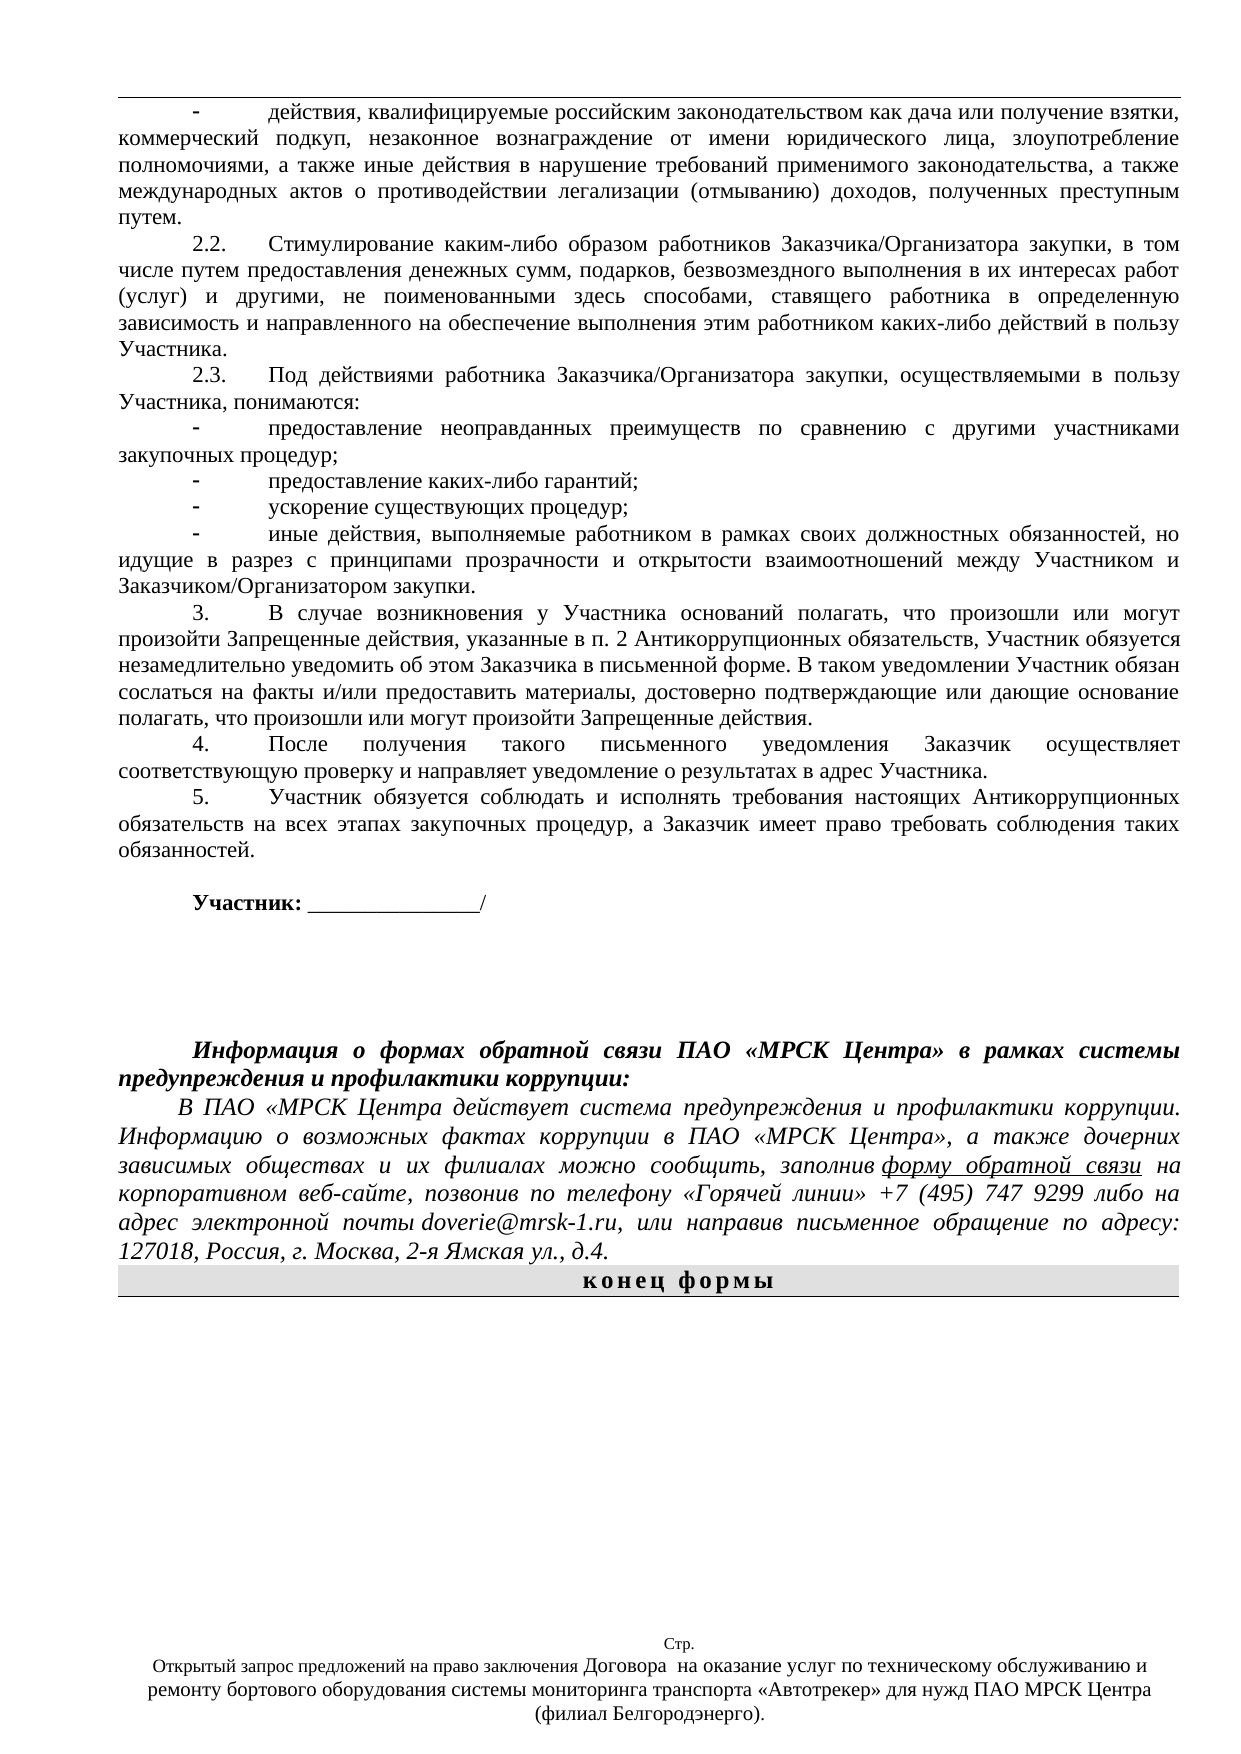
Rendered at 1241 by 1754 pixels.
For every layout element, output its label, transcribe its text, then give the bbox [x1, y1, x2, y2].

text Информация о формах обратной связи ПАО «МРСК Центра» в рамках системы предупреждения и профилактики коррупции: [118, 1035, 1181, 1092]
list Участник обязуется соблюдать и исполнять требования настоящих Антикоррупционных обязательств на всех этапах закупочных процедур, а Заказчик имеет право требовать соблюдения таких обязанностей. [118, 783, 1181, 862]
list предоставление каких-либо гарантий; [118, 467, 1181, 493]
list Под действиями работника Заказчика/Организатора закупки, осуществляемыми в пользу Участника, понимаются: [118, 362, 1181, 414]
list иные действия, выполняемые работником в рамках своих должностных обязанностей, но идущие в разрез с принципами прозрачности и открытости взаимоотношений между Участником и Заказчиком/Организатором закупки. [118, 520, 1181, 599]
list предоставление неоправданных преимуществ по сравнению с другими участниками закупочных процедур; [118, 414, 1181, 467]
list Cтимулирование каким-либо образом работников Заказчика/Организатора закупки, в том числе путем предоставления денежных сумм, подарков, безвозмездного выполнения в их интересах работ (услуг) и другими, не поименованными здесь способами, ставящего работника в определенную зависимость и направленного на обеспечение выполнения этим работником каких-либо действий в пользу Участника. [118, 230, 1181, 362]
text В ПАО «МРСК Центра действует система предупреждения и профилактики коррупции. Информацию о возможных фактах коррупции в ПАО «МРСК Центра», а также дочерних зависимых обществах и их филиалах можно сообщить, заполнив форму обратной связи на корпоративном веб-сайте, позвонив по телефону «Горячей линии» +7 (495) 747 9299 либо на адрес электронной почты doverie@mrsk-1.ru, или направив письменное обращение по адресу: 127018, Россия, г. Москва, 2-я Ямская ул., д.4. [118, 1150, 1181, 1207]
text конец формы [118, 1265, 1179, 1296]
list действия, квалифицируемые российским законодательством как дача или получение взятки, коммерческий подкуп, незаконное вознаграждение от имени юридического лица, злоупотребление полномочиями, а также иные действия в нарушение требований применимого законодательства, а также международных актов о противодействии легализации (отмыванию) доходов, полученных преступным путем. [118, 98, 1181, 230]
list После получения такого письменного уведомления Заказчик осуществляет соответствующую проверку и направляет уведомление о результатах в адрес Участника. [118, 731, 1181, 783]
list ускорение существующих процедур; [118, 493, 1181, 520]
text Участник: _______________/ [118, 889, 1181, 915]
list В случае возникновения у Участника оснований полагать, что произошли или могут произойти Запрещенные действия, указанные в п. 2 Антикоррупционных обязательств, Участник обязуется незамедлительно уведомить об этом Заказчика в письменной форме. В таком уведомлении Участник обязан сослаться на факты и/или предоставить материалы, достоверно подтверждающие или дающие основание полагать, что произошли или могут произойти Запрещенные действия. [118, 599, 1181, 731]
text В ПАО «МРСК Центра действует система предупреждения и профилактики коррупции. Информацию о возможных фактах коррупции в ПАО «МРСК Центра», а также дочерних зависимых обществах и их филиалах можно сообщить, заполнив форму обратной связи на корпоративном веб-сайте, позвонив по телефону «Горячей линии» +7 (495) 747 9299 либо на адрес электронной почты doverie@mrsk-1.ru, или направив письменное обращение по адресу: 127018, Россия, г. Москва, 2-я Ямская ул., д.4. [415, 1207, 1181, 1265]
text В ПАО «МРСК Центра действует система предупреждения и профилактики коррупции. Информацию о возможных фактах коррупции в ПАО «МРСК Центра», а также дочерних зависимых обществах и их филиалах можно сообщить, заполнив форму обратной связи на корпоративном веб-сайте, позвонив по телефону «Горячей линии» +7 (495) 747 9299 либо на адрес электронной почты doverie@mrsk-1.ru, или направив письменное обращение по адресу: 127018, Россия, г. Москва, 2-я Ямская ул., д.4. [118, 1092, 1181, 1121]
